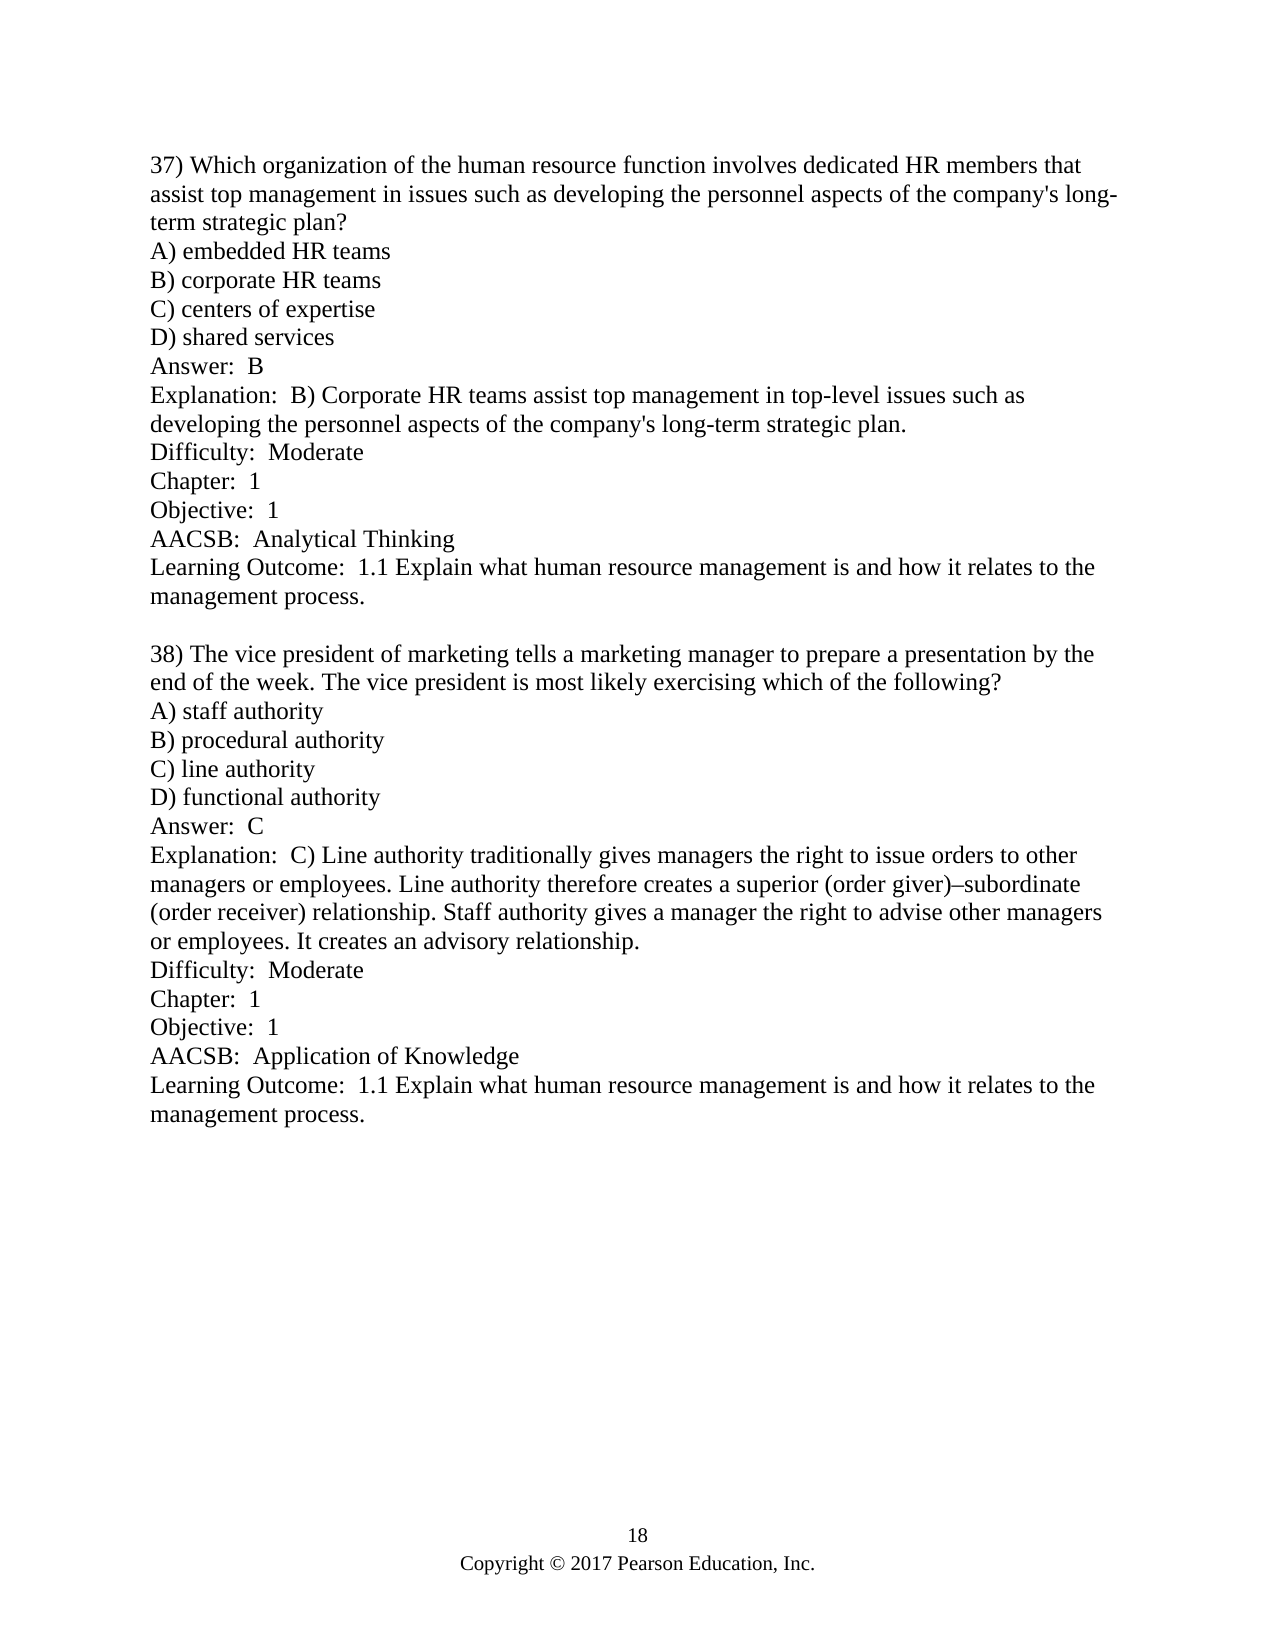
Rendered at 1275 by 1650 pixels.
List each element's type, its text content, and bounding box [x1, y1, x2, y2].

text Answer: B [150, 351, 1125, 380]
text B) procedural authority [150, 725, 1125, 754]
text Chapter: 1 [150, 984, 1125, 1012]
text Objective: 1 [150, 495, 1125, 524]
text D) shared services [150, 322, 1125, 351]
text C) line authority [150, 754, 1125, 782]
text AACSB: Analytical Thinking [150, 524, 1125, 552]
text Learning Outcome: 1.1 Explain what human resource management is and how it relates to the management process. [150, 1070, 1125, 1127]
text A) staff authority [150, 696, 1125, 725]
text B) corporate HR teams [150, 265, 1125, 294]
text A) embedded HR teams [150, 236, 1125, 265]
text 38) The vice president of marketing tells a marketing manager to prepare a presentation by the end of the week. The vice president is most likely exercising which of the following? [150, 639, 1125, 696]
text 37) Which organization of the human resource function involves dedicated HR members that assist top management in issues such as developing the personnel aspects of the company's long-term strategic plan? [150, 150, 1125, 236]
text Answer: C [150, 811, 1125, 840]
text D) functional authority [150, 782, 1125, 811]
text C) centers of expertise [150, 294, 1125, 322]
text Explanation: B) Corporate HR teams assist top management in top-level issues such as developing the personnel aspects of the company's long-term strategic plan. [150, 380, 1125, 437]
text Difficulty: Moderate [150, 437, 1125, 466]
text Explanation: C) Line authority traditionally gives managers the right to issue orders to other managers or employees. Line authority therefore creates a superior (order giver)–subordinate (order receiver) relationship. Staff authority gives a manager the right to advise other managers or employees. It creates an advisory relationship. [150, 840, 1125, 955]
text Difficulty: Moderate [150, 955, 1125, 984]
text Learning Outcome: 1.1 Explain what human resource management is and how it relates to the management process. [150, 552, 1125, 610]
text AACSB: Application of Knowledge [150, 1041, 1125, 1070]
text Objective: 1 [150, 1012, 1125, 1041]
text Chapter: 1 [150, 466, 1125, 495]
